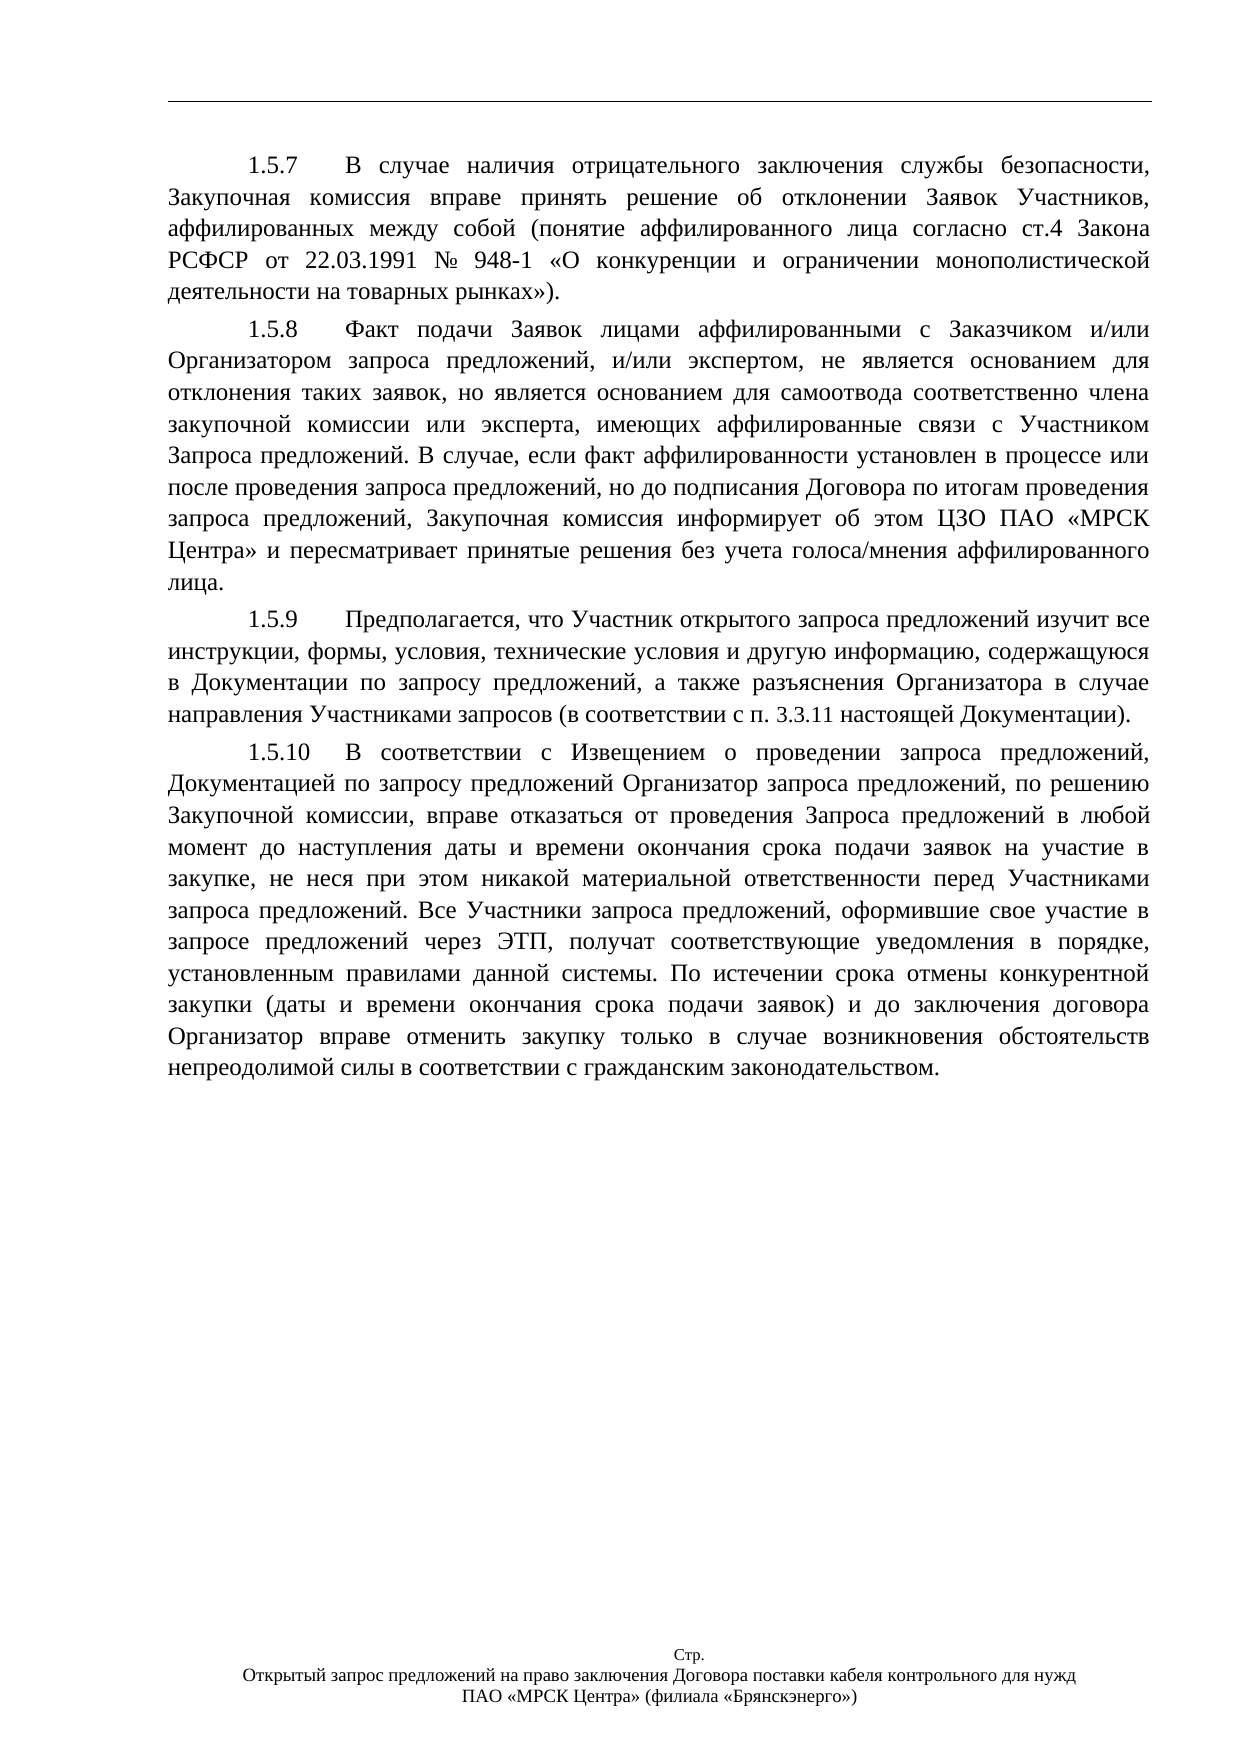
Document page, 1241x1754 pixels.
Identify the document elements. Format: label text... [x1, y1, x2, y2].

list Факт подачи Заявок лицами аффилированными с Заказчиком и/или Организатором запроса предложений, и/или экспертом, не является основанием для отклонения таких заявок, но является основанием для самоотвода соответственно члена закупочной комиссии или эксперта, имеющих аффилированные связи с Участником Запроса предложений. В случае, если факт аффилированности установлен в процессе или после проведения запроса предложений, но до подписания Договора по итогам проведения запроса предложений, Закупочная комиссия информирует об этом ЦЗО ПАО «МРСК Центра» и пересматривает принятые решения без учета голоса/мнения аффилированного лица. [168, 314, 1150, 595]
list В соответствии с Извещением о проведении запроса предложений, Документацией по запросу предложений Организатор запроса предложений, по решению Закупочной комиссии, вправе отказаться от проведения Запроса предложений в любой момент до наступления даты и времени окончания срока подачи заявок на участие в закупке, не неся при этом никакой материальной ответственности перед Участниками запроса предложений. Все Участники запроса предложений, оформившие свое участие в запросе предложений через ЭТП, получат соответствующие уведомления в порядке, установленным правилами данной системы. По истечении срока отмены конкурентной закупки (даты и времени окончания срока подачи заявок) и до заключения договора Организатор вправе отменить закупку только в случае возникновения обстоятельств непреодолимой силы в соответствии с гражданским законодательством. [168, 737, 1150, 1081]
list В случае наличия отрицательного заключения службы безопасности, Закупочная комиссия вправе принять решение об отклонении Заявок Участников, аффилированных между собой (понятие аффилированного лица согласно ст.4 Закона РСФСР от 22.03.1991 № 948-1 «О конкуренции и ограничении монополистической деятельности на товарных рынках»). [168, 150, 1150, 305]
list Предполагается, что Участник открытого запроса предложений изучит все инструкции, формы, условия, технические условия и другую информацию, содержащуюся в Документации по запросу предложений, а также разъяснения Организатора в случае направления Участниками запросов (в соответствии с п. 3.3.11 настоящей Документации). [168, 604, 1150, 728]
